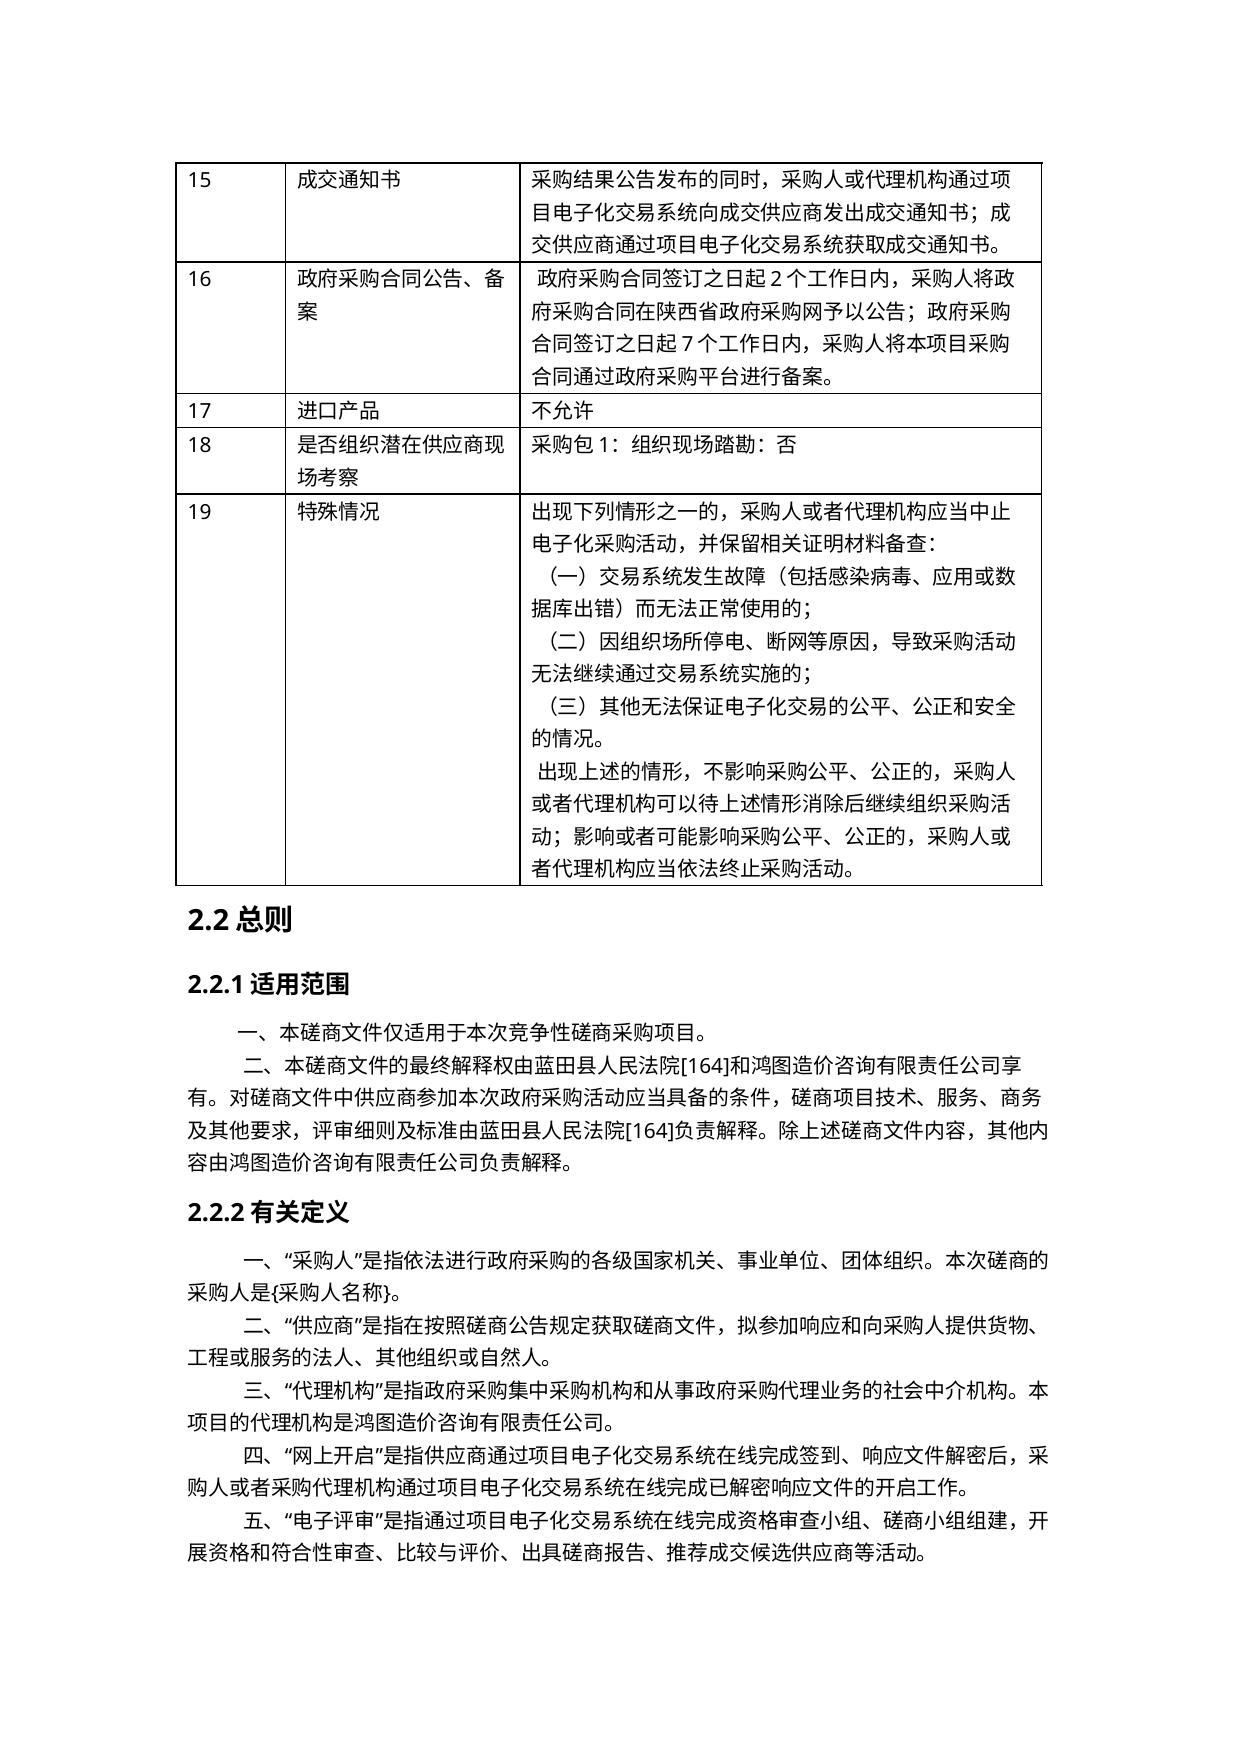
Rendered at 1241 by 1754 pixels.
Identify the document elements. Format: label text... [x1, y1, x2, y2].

table_cell 政府采购合同签订之日起2个工作日内，采购人将政府采购合同在陕西省政府采购网予以公告；政府采购合同签订之日起7个工作日内，采购人将本项目采购合同通过政府采购平台进行备案。 [521, 263, 1041, 393]
text 三、“代理机构”是指政府采购集中采购机构和从事政府采购代理业务的社会中介机构。本项目的代理机构是鸿图造价咨询有限责任公司。 [187, 1374, 1053, 1439]
text 四、“网上开启”是指供应商通过项目电子化交易系统在线完成签到、响应文件解密后，采购人或者采购代理机构通过项目电子化交易系统在线完成已解密响应文件的开启工作。 [187, 1439, 1053, 1504]
table_cell 采购包1：组织现场踏勘：否 [521, 428, 1041, 493]
text 2.2.1适用范围 [187, 951, 1053, 1016]
table_cell 出现下列情形之一的，采购人或者代理机构应当中止电子化采购活动，并保留相关证明材料备查： （一）交易系统发生故障（包括感染病毒、应用或数据库出错）而无法正常使用的； （二）因组织场所停电、断网等原因，导致采购活动无法继续通过交易系统实施的； （三）其他无法保证电子化交易的公平、公正和安全的情况。 出现上述的情形，不影响采购公平、公正的，采购人或者代理机构可以待上述情形消除后继续组织采购活动；影响或者可能影响采购公平、公正的，采购人或者代理机构应当依法终止采购活动。 [521, 495, 1041, 885]
text 五、“电子评审”是指通过项目电子化交易系统在线完成资格审查小组、磋商小组组建，开展资格和符合性审查、比较与评价、出具磋商报告、推荐成交候选供应商等活动。 [187, 1504, 1053, 1569]
table_cell 19 [177, 495, 285, 885]
table_cell 15 [177, 164, 285, 261]
text 二、“供应商”是指在按照磋商公告规定获取磋商文件，拟参加响应和向采购人提供货物、工程或服务的法人、其他组织或自然人。 [187, 1309, 1053, 1374]
text 2.2.2有关定义 [187, 1179, 1053, 1244]
table_cell 进口产品 [286, 394, 519, 427]
table_cell 成交通知书 [286, 164, 519, 261]
table_cell 不允许 [521, 394, 1041, 427]
table_cell 特殊情况 [286, 495, 519, 885]
table_cell 17 [177, 394, 285, 427]
table_cell 16 [177, 263, 285, 393]
table_cell 政府采购合同公告、备案 [286, 263, 519, 393]
table_cell 18 [177, 428, 285, 493]
text 二、本磋商文件的最终解释权由蓝田县人民法院[164]和鸿图造价咨询有限责任公司享有。对磋商文件中供应商参加本次政府采购活动应当具备的条件，磋商项目技术、服务、商务及其他要求，评审细则及标准由蓝田县人民法院[164]负责解释。除上述磋商文件内容，其他内容由鸿图造价咨询有限责任公司负责解释。 [187, 1049, 1053, 1179]
table_cell 采购结果公告发布的同时，采购人或代理机构通过项目电子化交易系统向成交供应商发出成交通知书；成交供应商通过项目电子化交易系统获取成交通知书。 [521, 164, 1041, 261]
text 一、本磋商文件仅适用于本次竞争性磋商采购项目。 [187, 1016, 1053, 1049]
table_cell 是否组织潜在供应商现场考察 [286, 428, 519, 493]
text 一、“采购人”是指依法进行政府采购的各级国家机关、事业单位、团体组织。本次磋商的采购人是{采购人名称}。 [187, 1244, 1053, 1309]
text 2.2总则 [187, 886, 1053, 951]
